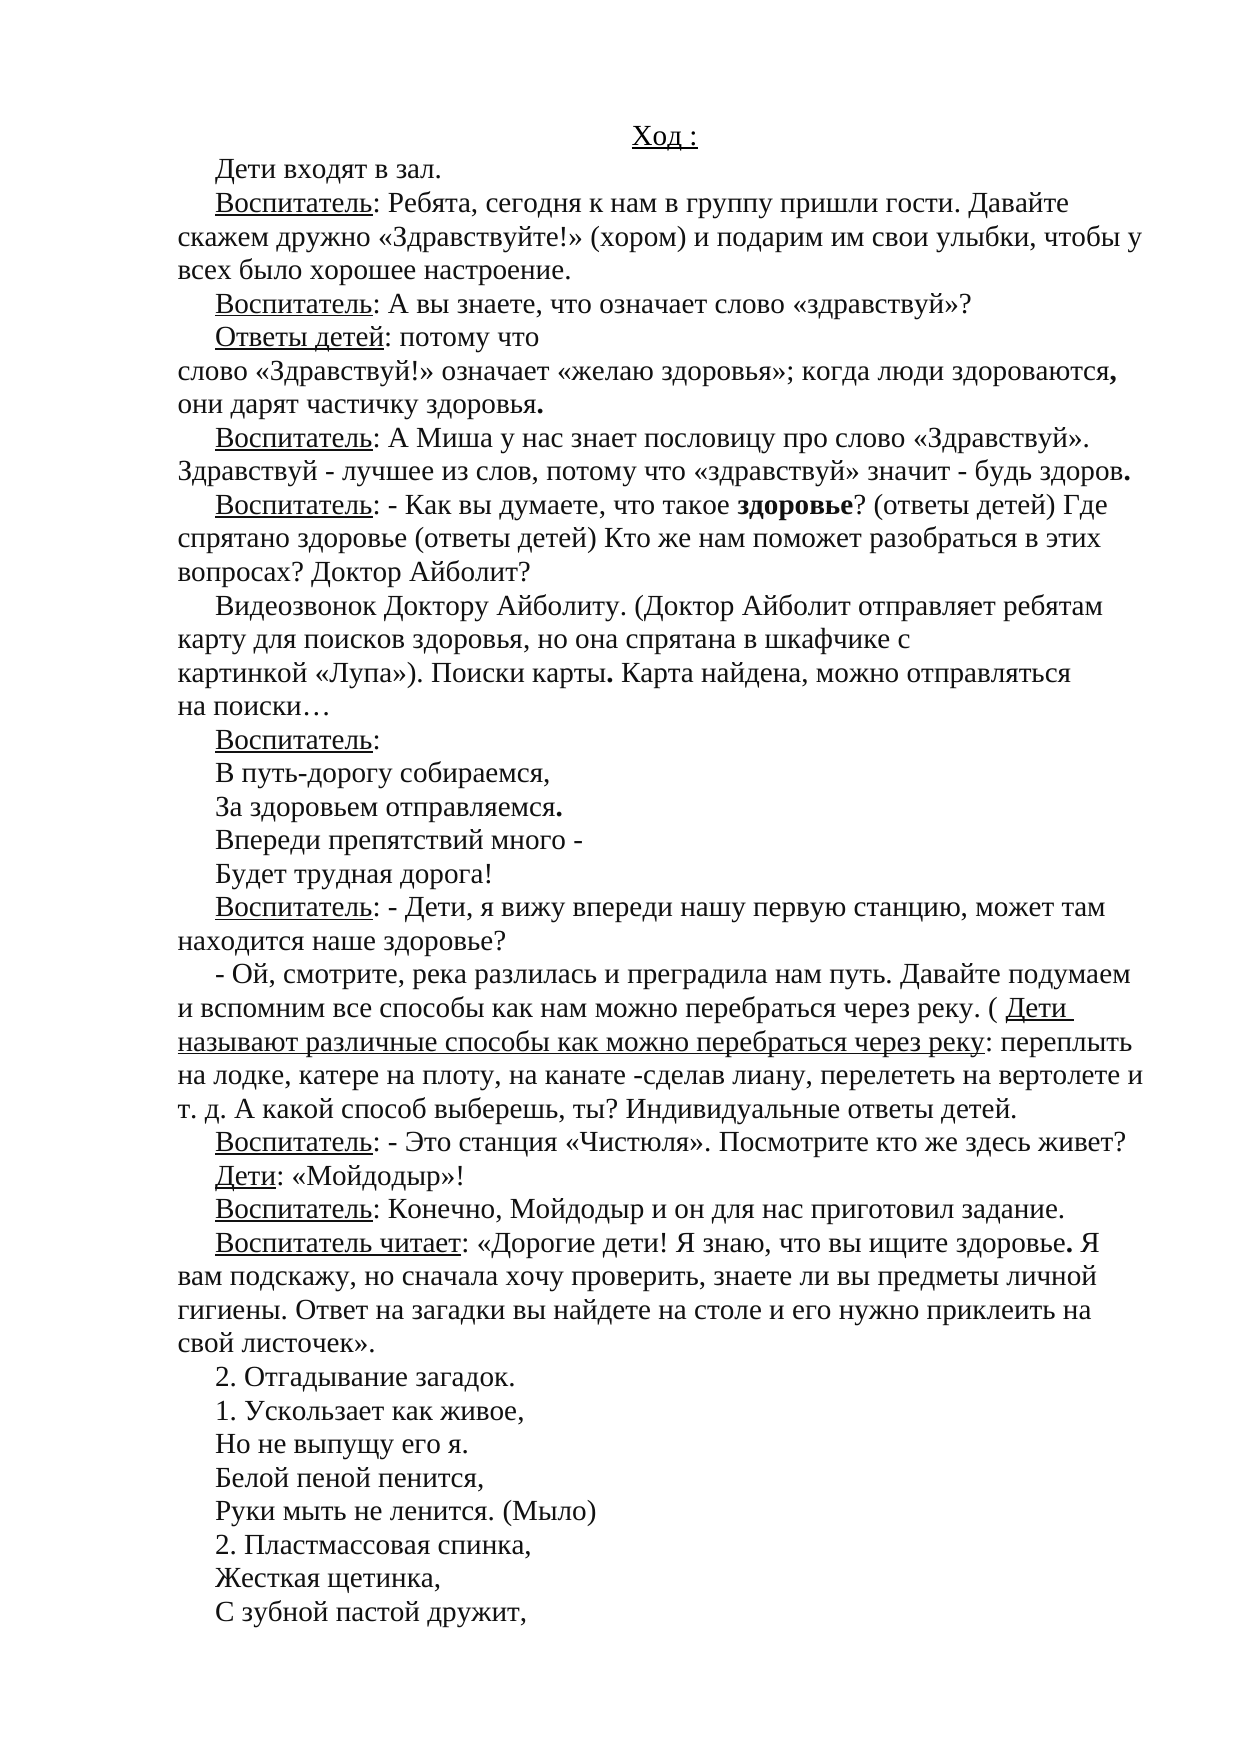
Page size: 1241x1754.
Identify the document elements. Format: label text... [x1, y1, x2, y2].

text Будет трудная дорога! [177, 856, 1152, 889]
text Руки мыть не ленится. (Мыло) [177, 1493, 1152, 1527]
text Впереди препятствий много - [177, 822, 1152, 856]
text Воспитатель: Конечно, Мойдодыр и он для нас приготовил задание. [177, 1191, 1152, 1225]
text Воспитатель: [177, 722, 1152, 755]
text - Ой, смотрите, река разлилась и преградила нам путь. Давайте подумаем и вспомним все способы как нам можно перебраться через реку. ( Дети называют различные способы как можно перебраться через реку: переплыть на лодке, катере на плоту, на канате -сделав лиану, перелететь на вертолете и т. д. А какой способ выберешь, ты? Индивидуальные ответы детей. [177, 957, 1152, 1124]
text Жесткая щетинка, [177, 1560, 1152, 1594]
text Дети: «Мойдодыр»! [177, 1158, 1152, 1191]
subtitle Ход : [177, 118, 1152, 152]
text Воспитатель: - Это станция «Чистюля». Посмотрите кто же здесь живет? [177, 1124, 1152, 1158]
text 1. Ускользает как живое, [177, 1393, 1152, 1426]
text Воспитатель читает: «Дорогие дети! Я знаю, что вы ищите здоровье. Я вам подскажу, но сначала хочу проверить, знаете ли вы предметы личной гигиены. Ответ на загадки вы найдете на столе и его нужно приклеить на свой листочек». [177, 1225, 1152, 1359]
text 2. Пластмассовая спинка, [177, 1527, 1152, 1560]
text Воспитатель: - Дети, я вижу впереди нашу первую станцию, может там находится наше здоровье? [177, 889, 1152, 957]
text Воспитатель: - Как вы думаете, что такое здоровье? (ответы детей) Где спрятано здоровье (ответы детей) Кто же нам поможет разобраться в этих вопросах? Доктор Айболит? [177, 487, 1152, 588]
text В путь-дорогу собираемся, [177, 755, 1152, 789]
text За здоровьем отправляемся. [177, 789, 1152, 822]
text С зубной пастой дружит, [177, 1594, 1152, 1627]
text Воспитатель: А Миша у нас знает пословицу про слово «Здравствуй». Здравствуй - лучшее из слов, потому что «здравствуй» значит - будь здоров. [177, 420, 1152, 487]
text 2. Отгадывание загадок. [177, 1359, 1152, 1393]
text Воспитатель: А вы знаете, что означает слово «здравствуй»? [177, 286, 1152, 319]
text Белой пеной пенится, [177, 1460, 1152, 1493]
text Ответы детей: потому что слово «Здравствуй!» означает «желаю здоровья»; когда люди здороваются, они дарят частичку здоровья. [177, 319, 1152, 420]
text Видеозвонок Доктору Айболиту. (Доктор Айболит отправляет ребятам карту для поисков здоровья, но она спрятана в шкафчике с картинкой «Лупа»). Поиски карты. Карта найдена, можно отправляться на поиски… [177, 588, 1152, 722]
text Но не выпущу его я. [177, 1426, 1152, 1460]
text Дети входят в зал. [177, 152, 1152, 185]
text Воспитатель: Ребята, сегодня к нам в группу пришли гости. Давайте скажем дружно «Здравствуйте!» (хором) и подарим им свои улыбки, чтобы у всех было хорошее настроение. [177, 185, 1152, 286]
